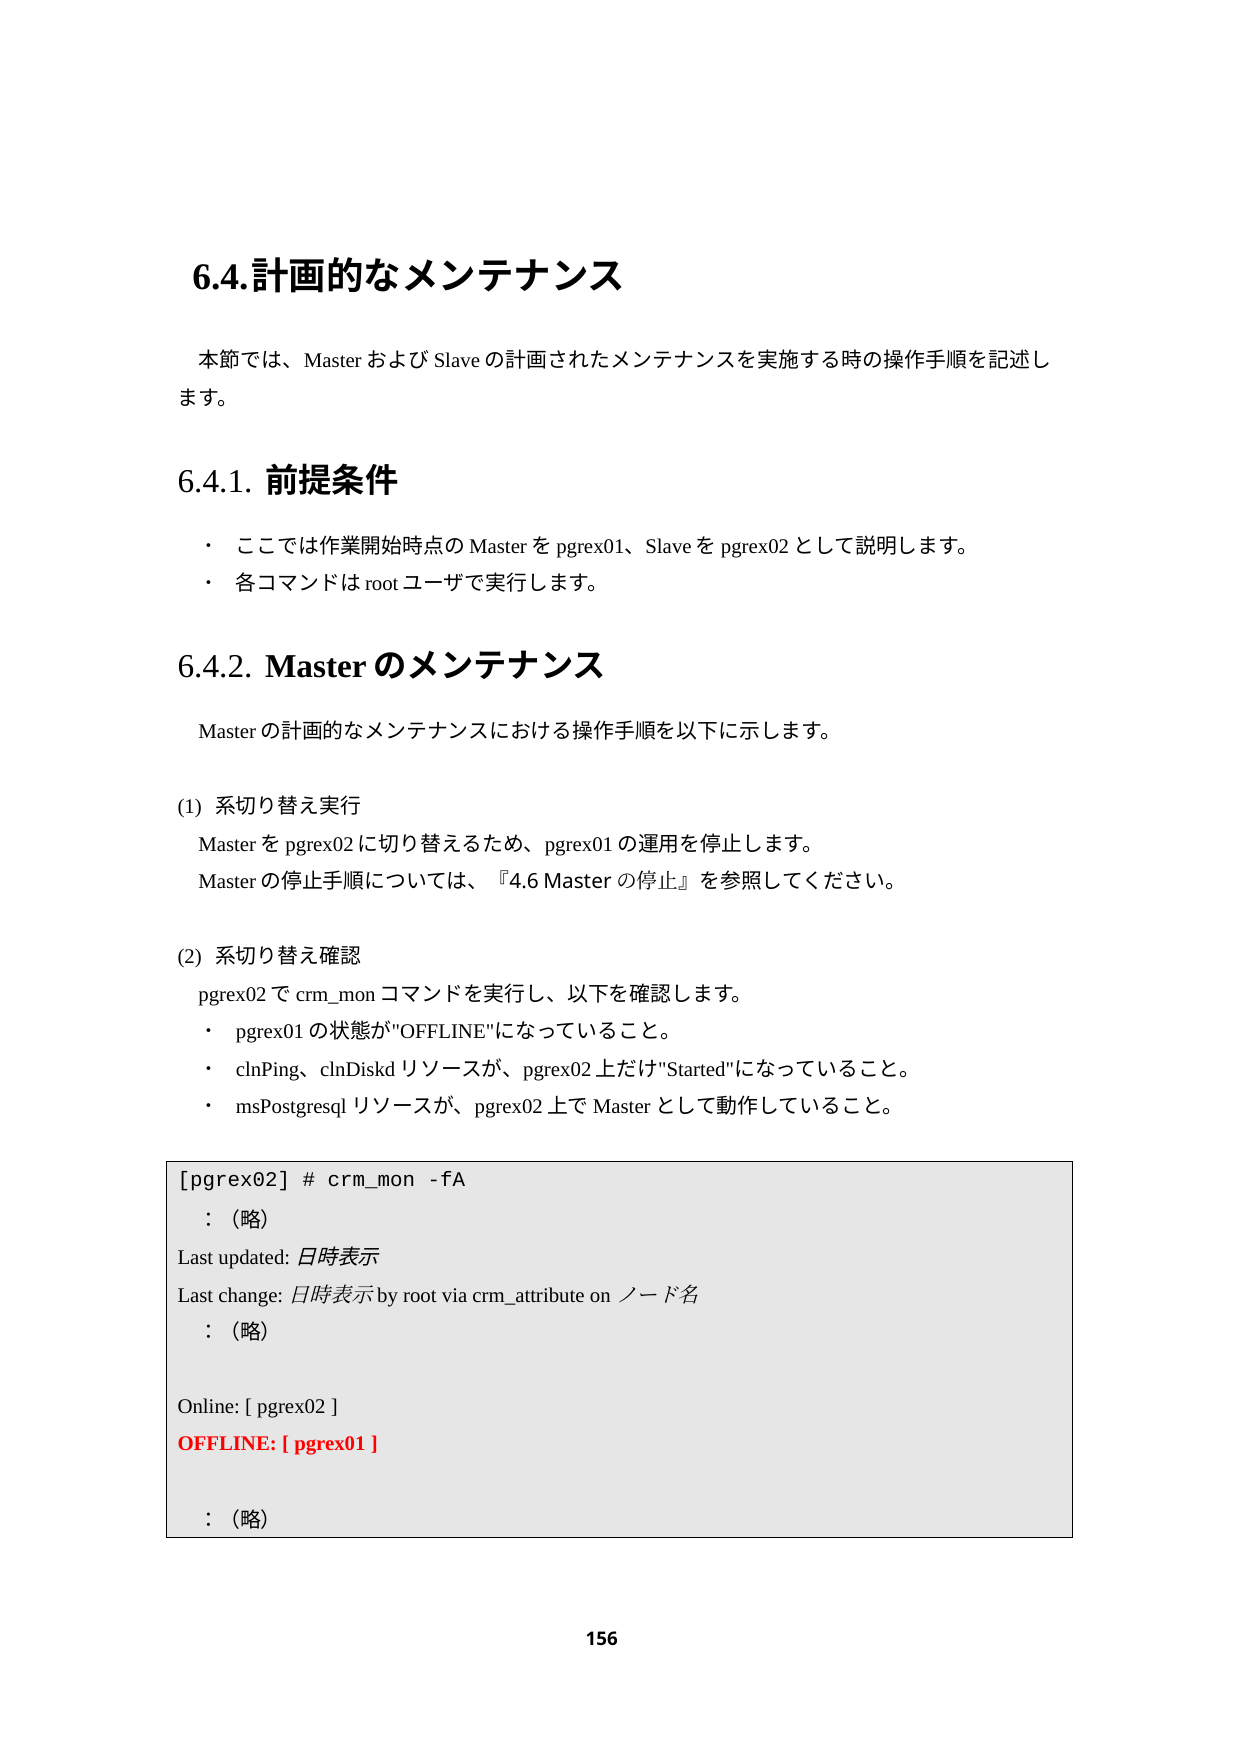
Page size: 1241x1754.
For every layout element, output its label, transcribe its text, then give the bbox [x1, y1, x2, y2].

text pgrex02でcrm_monコマンドを実行し、以下を確認します。 [177, 973, 1054, 1011]
text Masterをpgrex02に切り替えるため、pgrex01の運用を停止します。 [177, 823, 1054, 861]
text 本節では、MasterおよびSlaveの計画されたメンテナンスを実施する時の操作手順を記述します。 [177, 340, 1054, 415]
subtitle 前提条件 [177, 440, 1063, 515]
list clnPing、clnDiskdリソースが、pgrex02上だけ"Started"になっていること。 [198, 1048, 1054, 1086]
list pgrex01の状態が"OFFLINE"になっていること。 [198, 1011, 1054, 1048]
list msPostgresqlリソースが、pgrex02上でMasterとして動作していること。 [198, 1086, 1054, 1123]
subtitle 計画的なメンテナンス [192, 236, 1063, 311]
list 各コマンドはrootユーザで実行します。 [198, 563, 1054, 601]
list ここでは作業開始時点のMasterをpgrex01、Slaveをpgrex02として説明します。 [198, 526, 1054, 563]
subtitle Masterのメンテナンス [177, 626, 1063, 701]
list 系切り替え実行 [177, 786, 1054, 823]
list 系切り替え確認 [177, 936, 1054, 973]
text Masterの停止手順については、『4.6 Masterの停止』を参照してください。 [177, 861, 1054, 898]
text Masterの計画的なメンテナンスにおける操作手順を以下に示します。 [177, 711, 1054, 748]
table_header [167, 1162, 1072, 1537]
